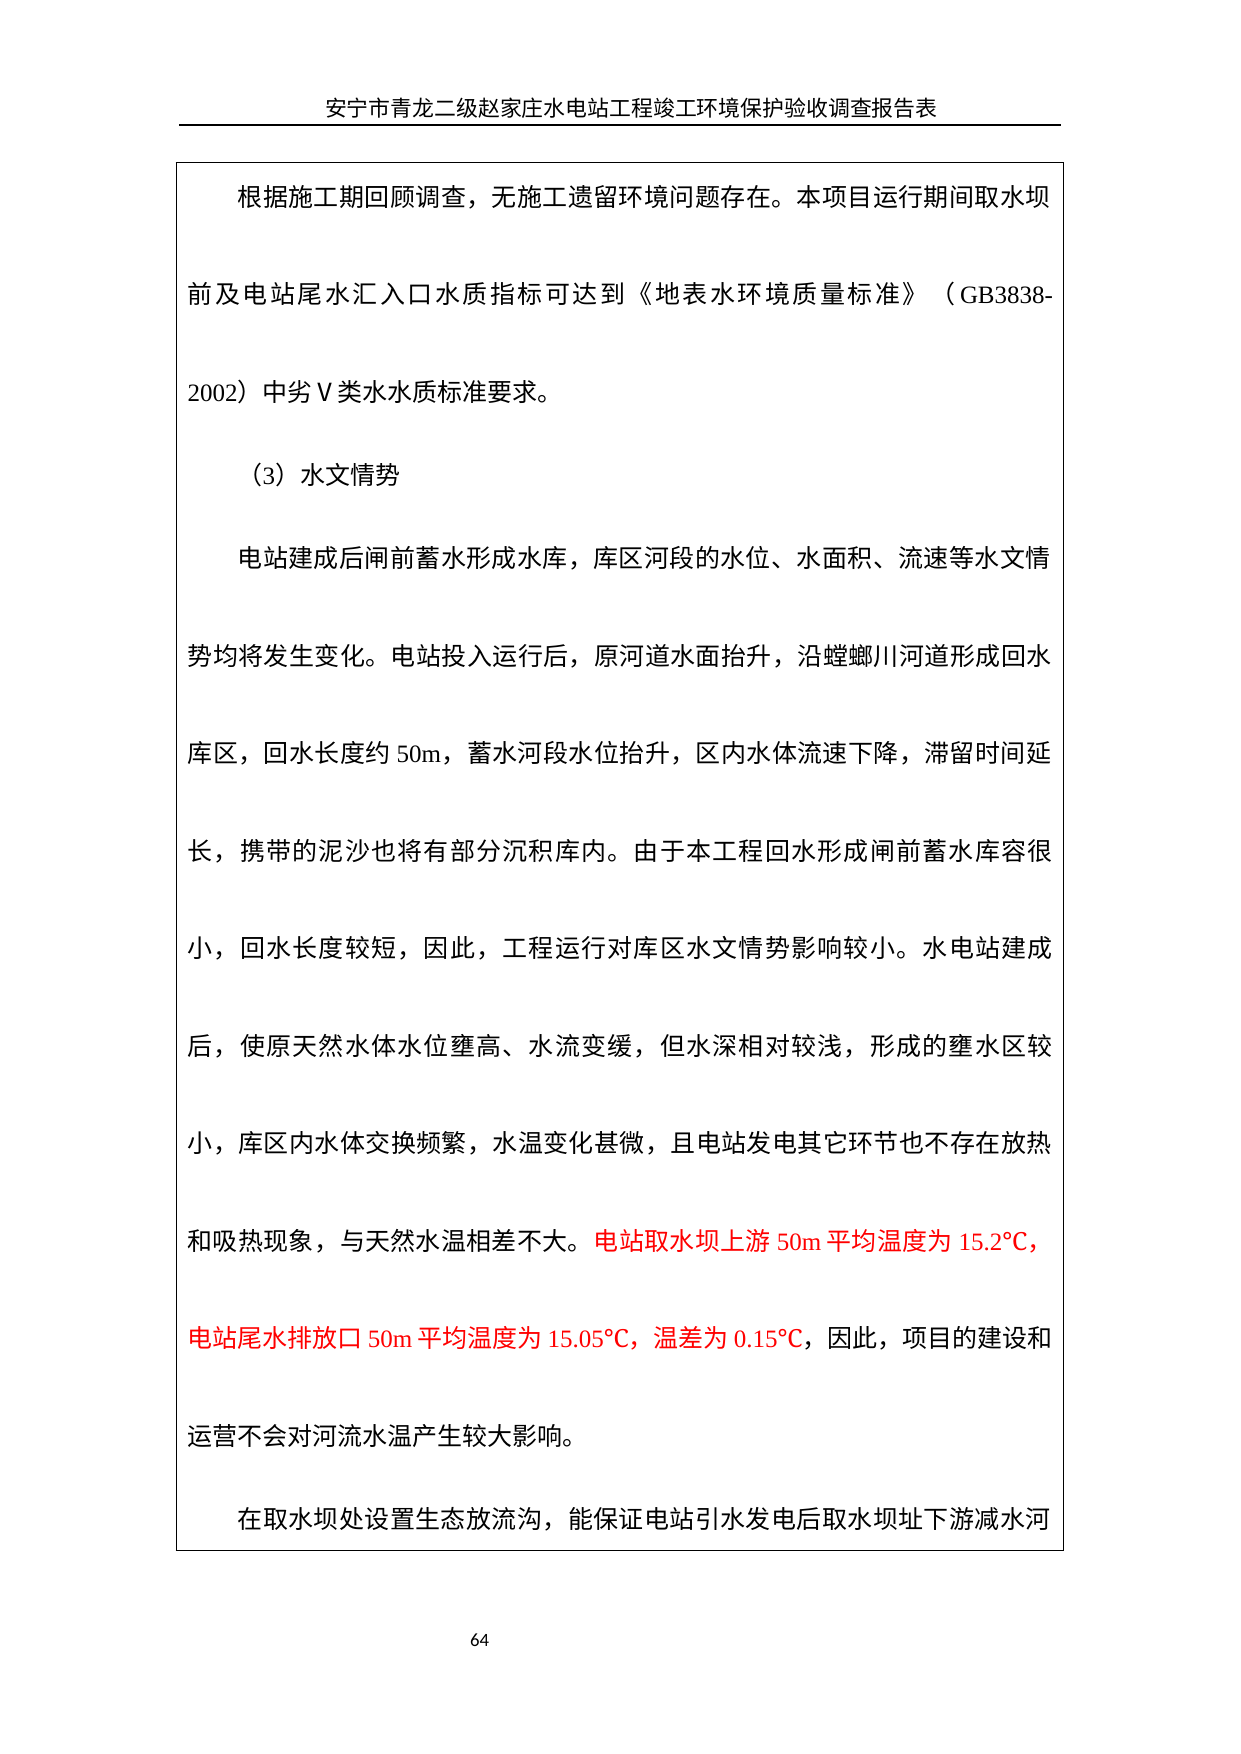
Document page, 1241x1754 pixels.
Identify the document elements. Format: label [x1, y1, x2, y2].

table_header [177, 163, 1063, 1550]
